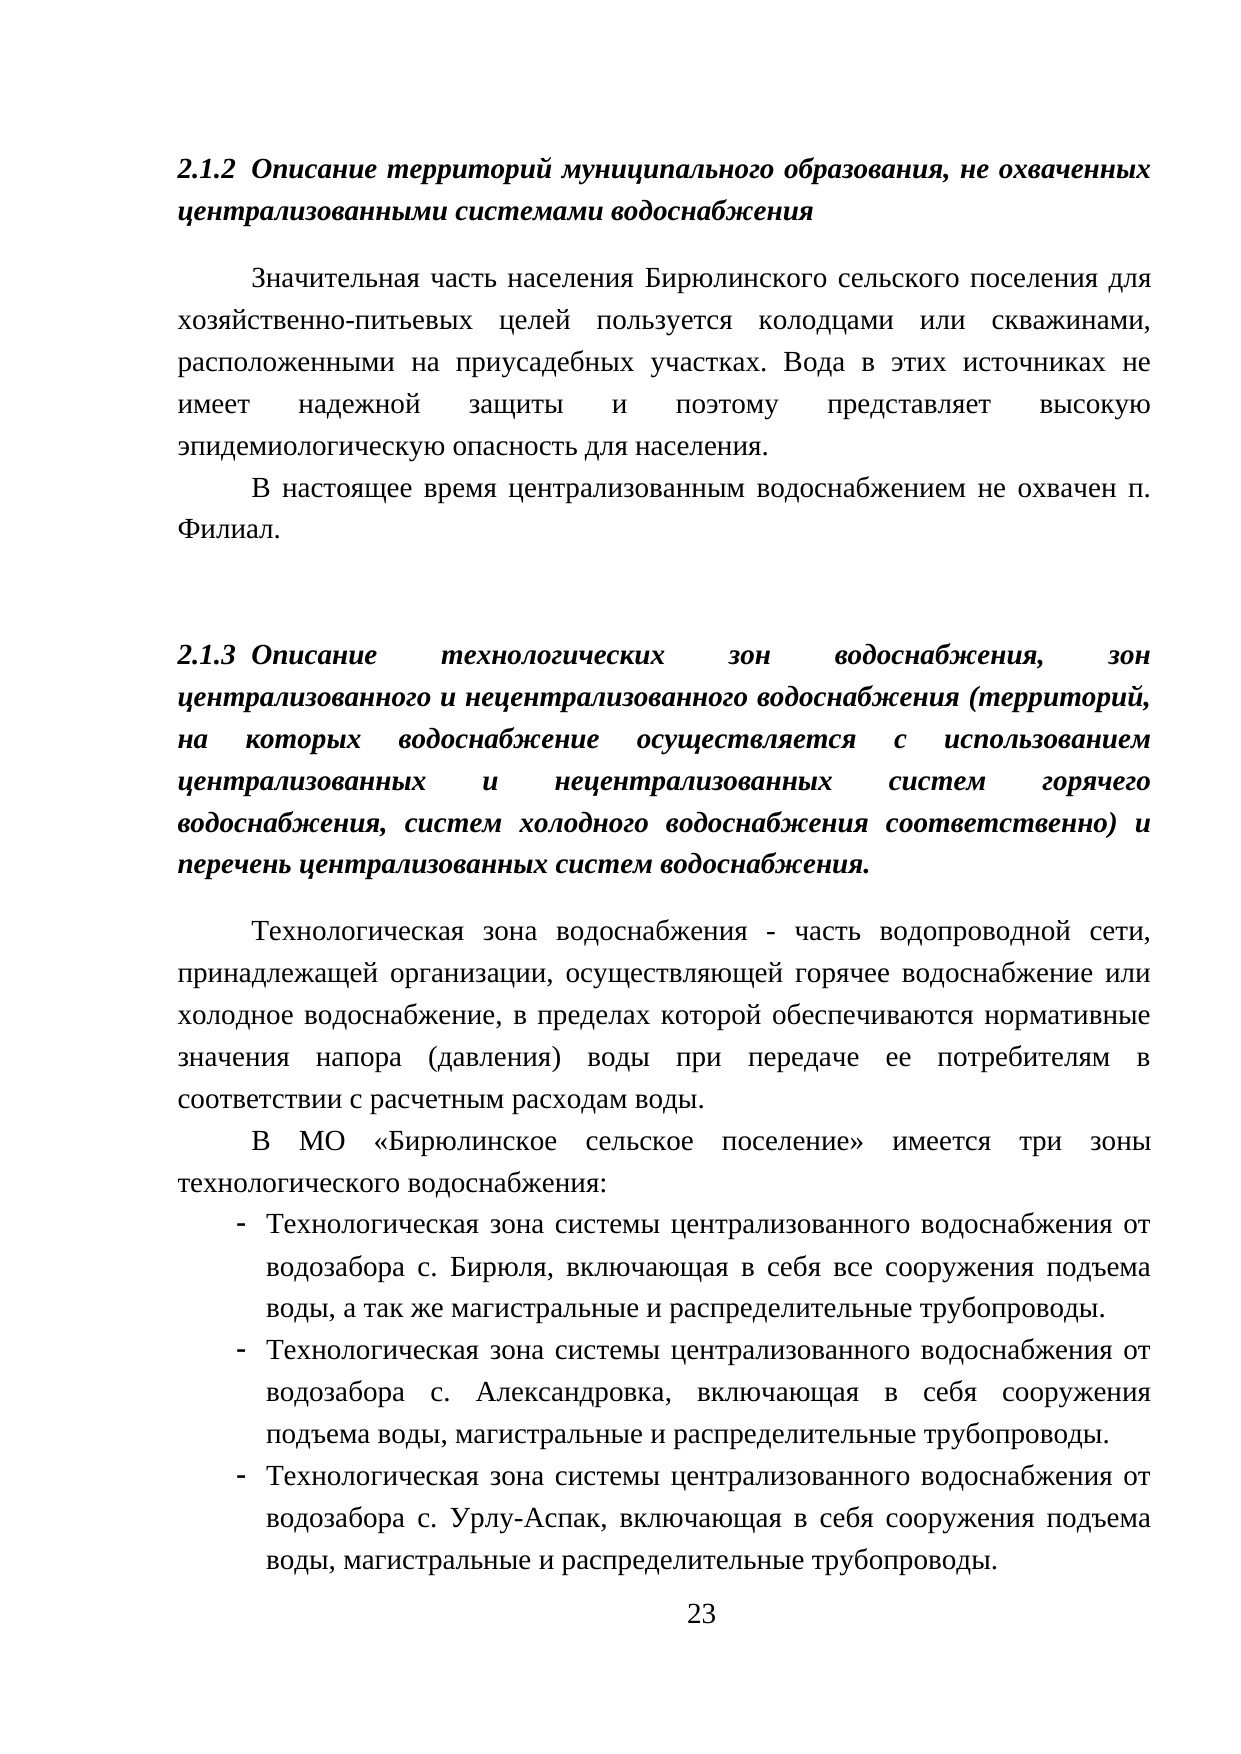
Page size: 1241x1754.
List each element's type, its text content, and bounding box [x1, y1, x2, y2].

text В настоящее время централизованным водоснабжением не охвачен п. Филиал. [177, 470, 1152, 545]
list Технологическая зона системы централизованного водоснабжения от водозабора с. Александровка, включающая в себя сооружения подъема воды, магистральные и распределительные трубопроводы. [236, 1332, 1152, 1450]
text В МО «Бирюлинское сельское поселение» имеется три зоны технологического водоснабжения: [177, 1123, 1152, 1198]
list Технологическая зона системы централизованного водоснабжения от водозабора с. Урлу-Аспак, включающая в себя сооружения подъема воды, магистральные и распределительные трубопроводы. [236, 1458, 1152, 1576]
text Технологическая зона водоснабжения - часть водопроводной сети, принадлежащей организации, осуществляющей горячее водоснабжение или холодное водоснабжение, в пределах которой обеспечиваются нормативные значения напора (давления) воды при передаче ее потребителям в соответствии с расчетным расходам воды. [177, 913, 1152, 1114]
subtitle Описание технологических зон водоснабжения, зон централизованного и нецентрализованного водоснабжения (территорий, на которых водоснабжение осуществляется с использованием централизованных и нецентрализованных систем горячего водоснабжения, систем холодного водоснабжения соответственно) и перечень централизованных систем водоснабжения. [177, 637, 1152, 880]
list Технологическая зона системы централизованного водоснабжения от водозабора с. Бирюля, включающая в себя все сооружения подъема воды, а так же магистральные и распределительные трубопроводы. [236, 1207, 1152, 1324]
subtitle Описание территорий муниципального образования, не охваченных централизованными системами водоснабжения [177, 152, 1152, 227]
text Значительная часть населения Бирюлинского сельского поселения для хозяйственно-питьевых целей пользуется колодцами или скважинами, расположенными на приусадебных участках. Вода в этих источниках не имеет надежной защиты и поэтому представляет высокую эпидемиологическую опасность для населения. [177, 260, 1152, 461]
